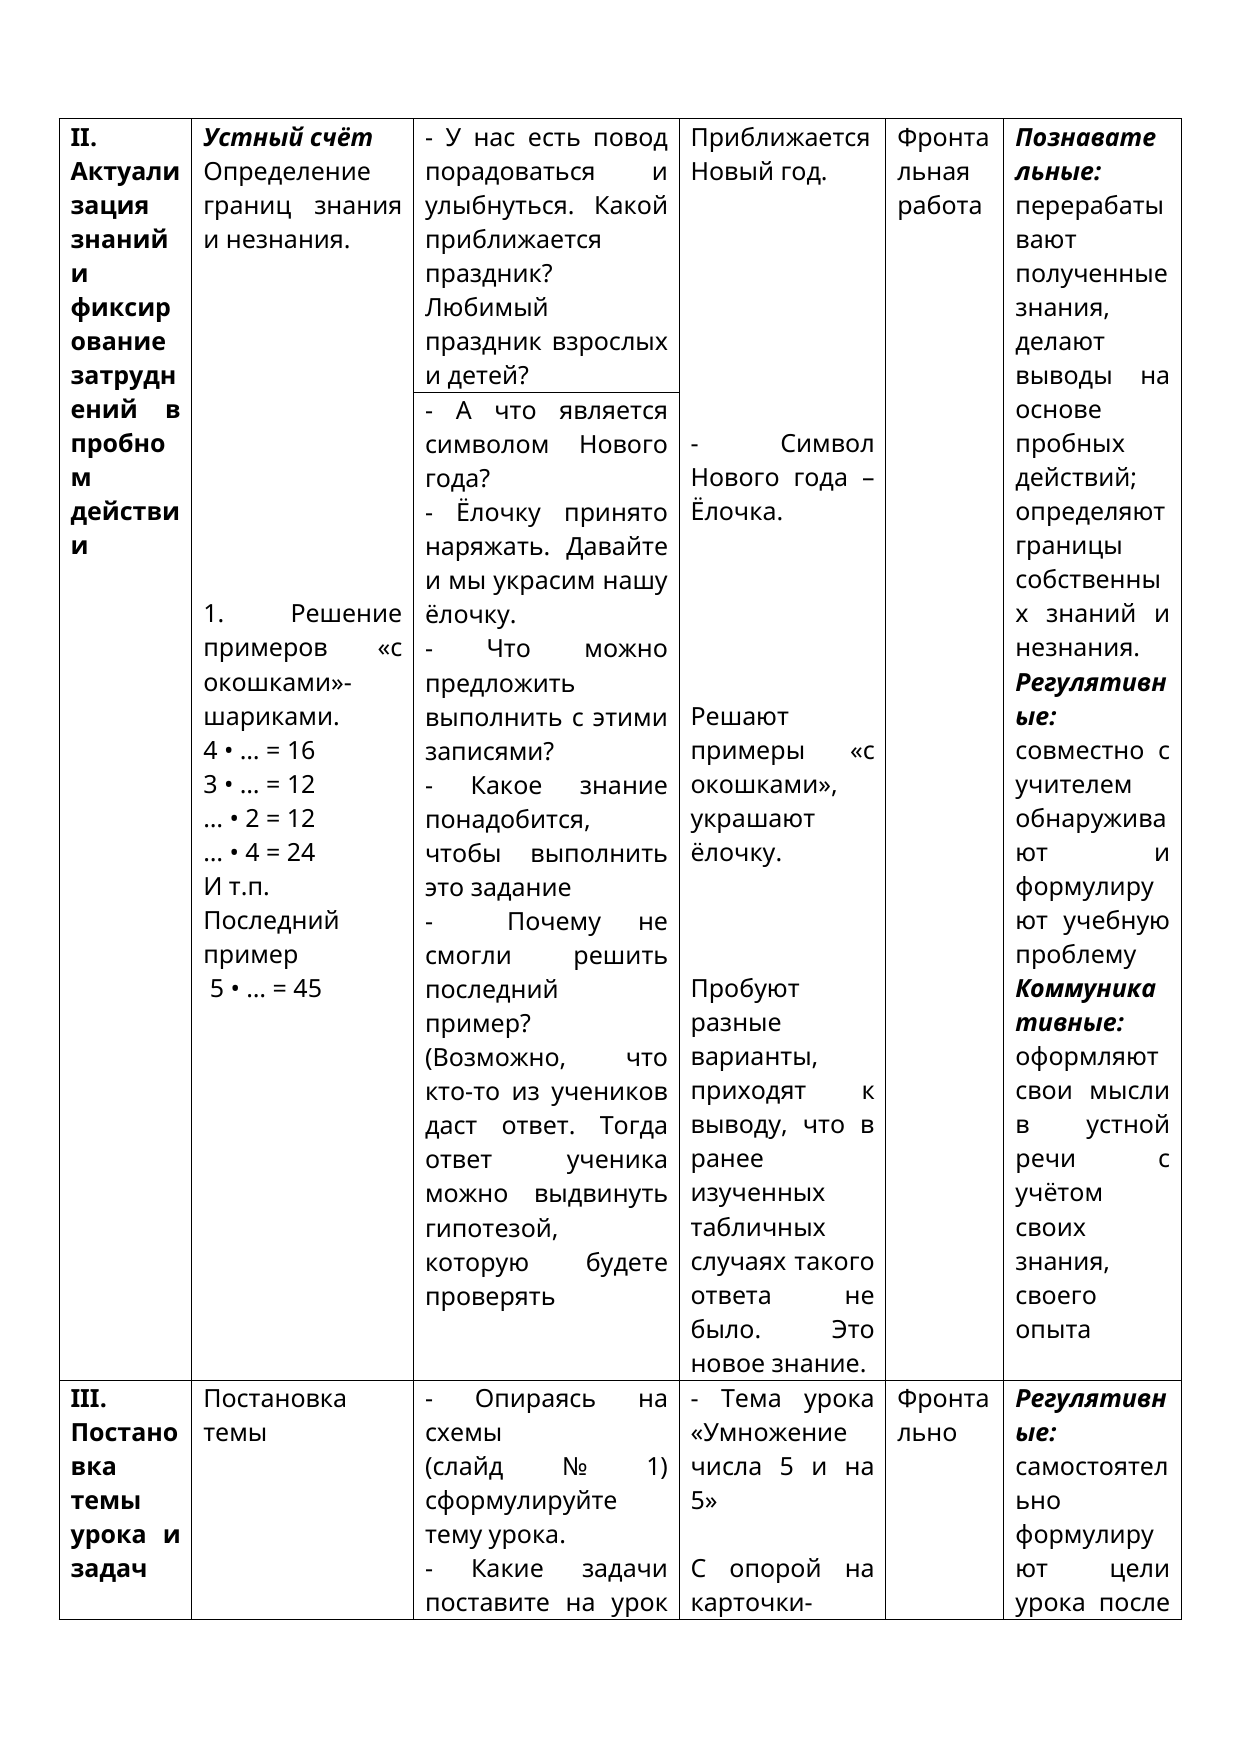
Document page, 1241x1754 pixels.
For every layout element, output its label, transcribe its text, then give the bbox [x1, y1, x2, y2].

table_cell II. Актуализация знаний и фиксирование затруднений в пробном действии [60, 119, 191, 1379]
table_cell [60, 1381, 191, 1619]
table_cell Приближается Новый год. - Символ Нового года – Ёлочка. Решают примеры «с окошками», украшают ёлочку. Пробуют разные варианты, приходят к выводу, что в ранее изученных табличных случаях такого ответа не было. Это новое знание. [680, 119, 885, 1379]
table_cell - А что является символом Нового года? - Ёлочку принято наряжать. Давайте и мы украсим нашу ёлочку. - Что можно предложить выполнить с этими записями? - Какое знание понадобится, чтобы выполнить это задание - Почему не смогли решить последний пример? (Возможно, что кто-то из учеников даст ответ. Тогда ответ ученика можно выдвинуть гипотезой, которую будете проверять [414, 393, 679, 1379]
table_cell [1004, 1381, 1181, 1619]
table_cell Познавательные: перерабатывают полученные знания, делают выводы на основе пробных действий; определяют границы собственных знаний и незнания. Регулятивные: совместно с учителем обнаруживают и формулируют учебную проблему Коммуникативные: оформляют свои мысли в устной речи с учётом своих знания, своего опыта [1004, 119, 1181, 1379]
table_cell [680, 1381, 885, 1619]
table_cell - У нас есть повод порадоваться и улыбнуться. Какой приближается праздник? Любимый праздник взрослых и детей? [414, 119, 679, 392]
table_cell Фронтально [886, 1381, 1003, 1619]
table_cell Устный счёт Определение границ знания и незнания. 1. Решение примеров «с окошками»-шариками. 4 • … = 16 3 • … = 12 … • 2 = 12 … • 4 = 24 И т.п. Последний пример 5 • … = 45 [192, 119, 413, 1379]
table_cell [414, 1381, 679, 1619]
table_cell Фронтальная работа [886, 119, 1003, 1379]
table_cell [192, 1381, 413, 1619]
